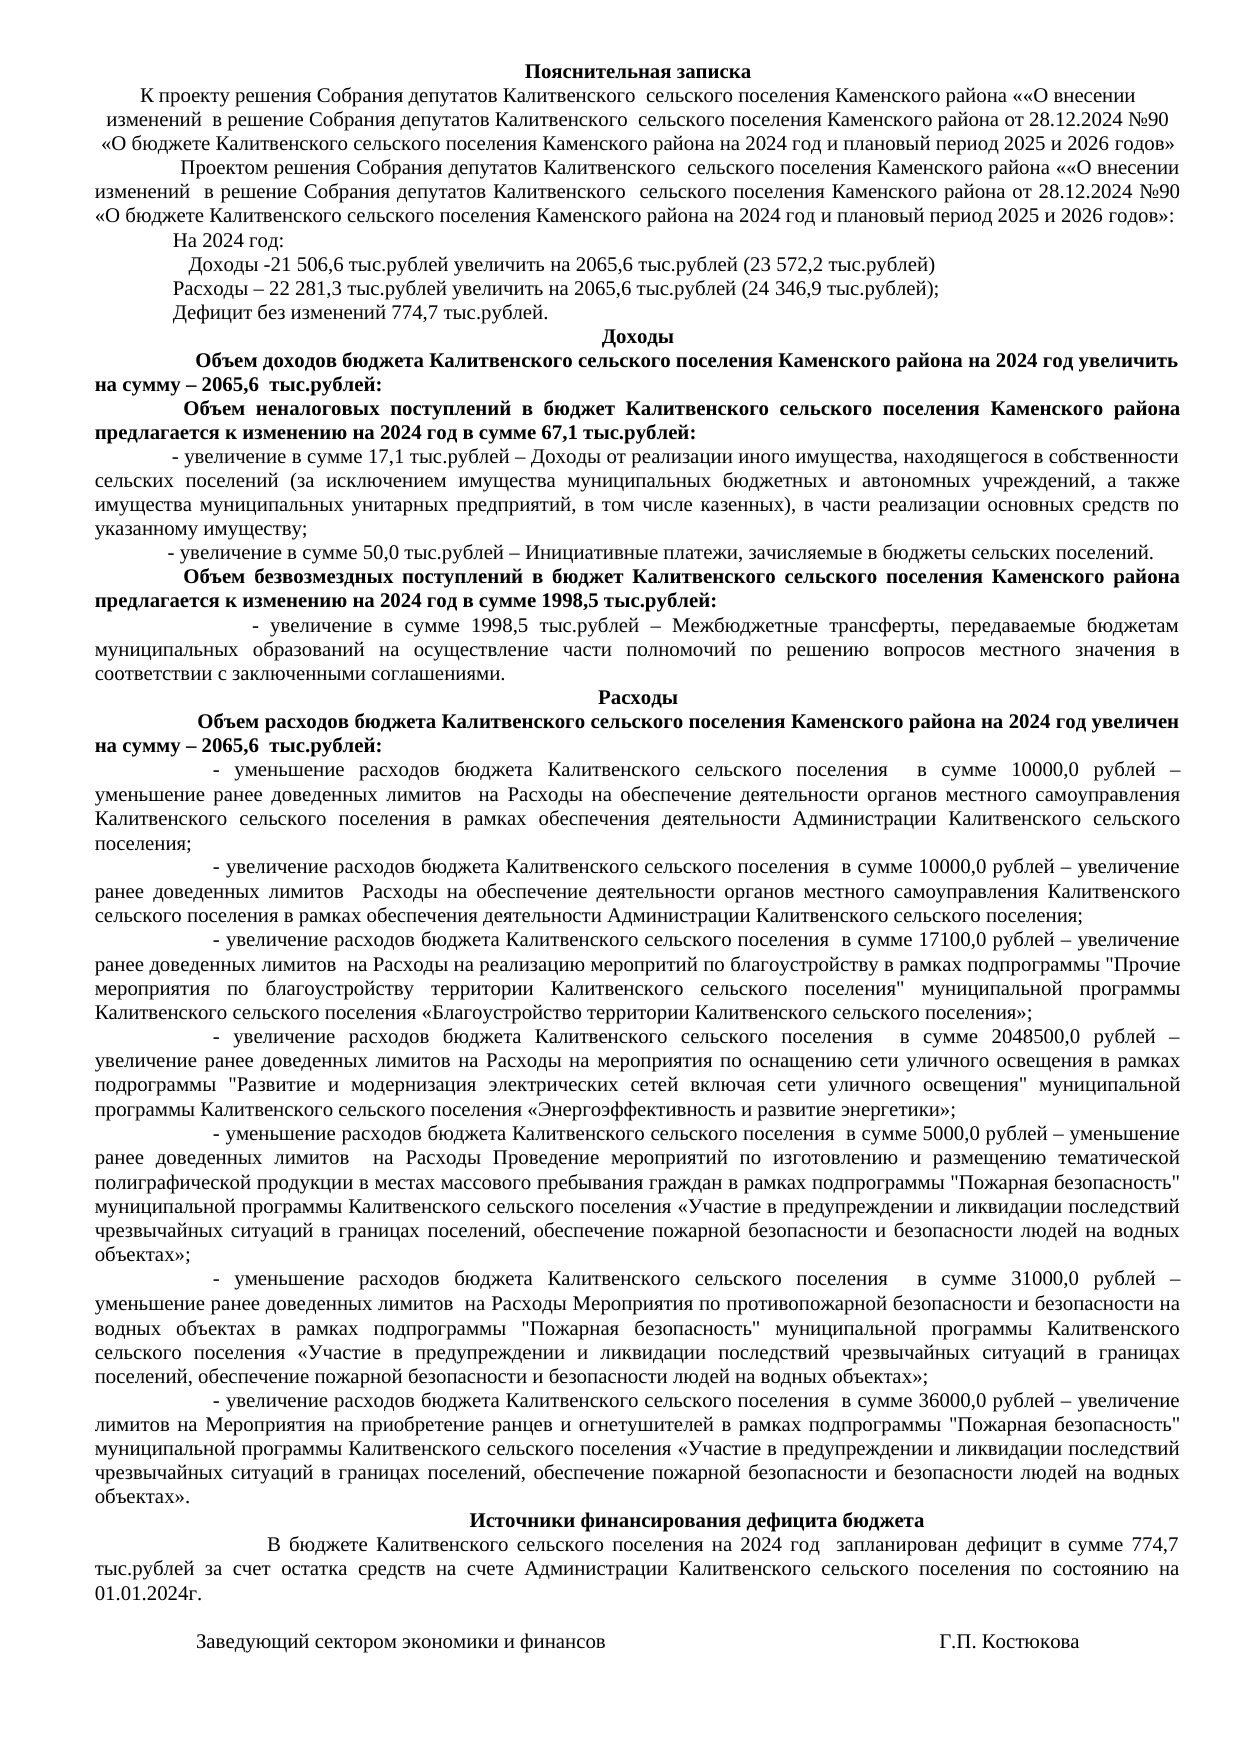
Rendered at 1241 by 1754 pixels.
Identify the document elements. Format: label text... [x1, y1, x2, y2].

text Расходы [94, 685, 1181, 709]
text Доходы [94, 324, 1181, 348]
text Пояснительная записка [94, 59, 1181, 83]
text Объем неналоговых поступлений в бюджет Калитвенского сельского поселения Каменского района предлагается к изменению на 2024 год в сумме 67,1 тыс.рублей: [94, 396, 1181, 444]
text В бюджете Калитвенского сельского поселения на 2024 год запланирован дефицит в сумме 774,7 тыс.рублей за счет остатка средств на счете Администрации Калитвенского сельского поселения по состоянию на 01.01.2024г. [94, 1532, 1181, 1604]
text Дефицит без изменений 774,7 тыс.рублей. [94, 300, 1181, 324]
text - увеличение расходов бюджета Калитвенского сельского поселения в сумме 2048500,0 рублей – увеличение ранее доведенных лимитов на Расходы на мероприятия по оснащению сети уличного освещения в рамках подрограммы "Развитие и модернизация электрических сетей включая сети уличного освещения" муниципальной программы Калитвенского сельского поселения «Энергоэффективность и развитие энергетики»; [94, 1024, 1181, 1121]
text - увеличение расходов бюджета Калитвенского сельского поселения в сумме 17100,0 рублей – увеличение ранее доведенных лимитов на Расходы на реализацию меропритий по благоустройству в рамках подпрограммы "Прочие мероприятия по благоустройству территории Калитвенского сельского поселения" муниципальной программы Калитвенского сельского поселения «Благоустройство территории Калитвенского сельского поселения»; [94, 927, 1181, 1024]
text Объем безвозмездных поступлений в бюджет Калитвенского сельского поселения Каменского района предлагается к изменению на 2024 год в сумме 1998,5 тыс.рублей: [94, 564, 1181, 612]
text - уменьшение расходов бюджета Калитвенского сельского поселения в сумме 5000,0 рублей – уменьшение ранее доведенных лимитов на Расходы Проведение мероприятий по изготовлению и размещению тематической полиграфической продукции в местах массового пребывания граждан в рамках подпрограммы "Пожарная безопасность" муниципальной программы Калитвенского сельского поселения «Участие в предупреждении и ликвидации последствий чрезвычайных ситуаций в границах поселений, обеспечение пожарной безопасности и безопасности людей на водных объектах»; [94, 1121, 1181, 1266]
text Источники финансирования дефицита бюджета [94, 1508, 1181, 1532]
text - увеличение расходов бюджета Калитвенского сельского поселения в сумме 36000,0 рублей – увеличение лимитов на Мероприятия на приобретение ранцев и огнетушителей в рамках подпрограммы "Пожарная безопасность" муниципальной программы Калитвенского сельского поселения «Участие в предупреждении и ликвидации последствий чрезвычайных ситуаций в границах поселений, обеспечение пожарной безопасности и безопасности людей на водных объектах». [94, 1388, 1181, 1508]
text Доходы -21 506,6 тыс.рублей увеличить на 2065,6 тыс.рублей (23 572,2 тыс.рублей) [94, 252, 1181, 276]
text Заведующий сектором экономики и финансов Г.П. Костюкова [94, 1628, 1181, 1653]
text Расходы – 22 281,3 тыс.рублей увеличить на 2065,6 тыс.рублей (24 346,9 тыс.рублей); [94, 276, 1181, 300]
text Проектом решения Собрания депутатов Калитвенского сельского поселения Каменского района ««О внесении изменений в решение Собрания депутатов Калитвенского сельского поселения Каменского района от 28.12.2024 №90 «О бюджете Калитвенского сельского поселения Каменского района на 2024 год и плановый период 2025 и 2026 годов»: [94, 155, 1181, 227]
text - увеличение в сумме 1998,5 тыс.рублей – Межбюджетные трансферты, передаваемые бюджетам муниципальных образований на осуществление части полномочий по решению вопросов местного значения в соответствии с заключенными соглашениями. [94, 612, 1181, 685]
text Объем доходов бюджета Калитвенского сельского поселения Каменского района на 2024 год увеличить на сумму – 2065,6 тыс.рублей: [94, 348, 1181, 396]
text К проекту решения Собрания депутатов Калитвенского сельского поселения Каменского района ««О внесении изменений в решение Собрания депутатов Калитвенского сельского поселения Каменского района от 28.12.2024 №90 «О бюджете Калитвенского сельского поселения Каменского района на 2024 год и плановый период 2025 и 2026 годов» [94, 83, 1181, 155]
text - увеличение в сумме 17,1 тыс.рублей – Доходы от реализации иного имущества, находящегося в собственности сельских поселений (за исключением имущества муниципальных бюджетных и автономных учреждений, а также имущества муниципальных унитарных предприятий, в том числе казенных), в части реализации основных средств по указанному имуществу; [94, 444, 1181, 540]
text Объем расходов бюджета Калитвенского сельского поселения Каменского района на 2024 год увеличен на сумму – 2065,6 тыс.рублей: [94, 709, 1181, 757]
text - уменьшение расходов бюджета Калитвенского сельского поселения в сумме 31000,0 рублей – уменьшение ранее доведенных лимитов на Расходы Мероприятия по противопожарной безопасности и безопасности на водных объектах в рамках подпрограммы "Пожарная безопасность" муниципальной программы Калитвенского сельского поселения «Участие в предупреждении и ликвидации последствий чрезвычайных ситуаций в границах поселений, обеспечение пожарной безопасности и безопасности людей на водных объектах»; [94, 1266, 1181, 1388]
text На 2024 год: [94, 227, 1181, 252]
text - уменьшение расходов бюджета Калитвенского сельского поселения в сумме 10000,0 рублей – уменьшение ранее доведенных лимитов на Расходы на обеспечение деятельности органов местного самоуправления Калитвенского сельского поселения в рамках обеспечения деятельности Администрации Калитвенского сельского поселения; [94, 757, 1181, 854]
text - увеличение в сумме 50,0 тыс.рублей – Инициативные платежи, зачисляемые в бюджеты сельских поселений. [94, 540, 1181, 564]
text - увеличение расходов бюджета Калитвенского сельского поселения в сумме 10000,0 рублей – увеличение ранее доведенных лимитов Расходы на обеспечение деятельности органов местного самоуправления Калитвенского сельского поселения в рамках обеспечения деятельности Администрации Калитвенского сельского поселения; [94, 854, 1181, 927]
